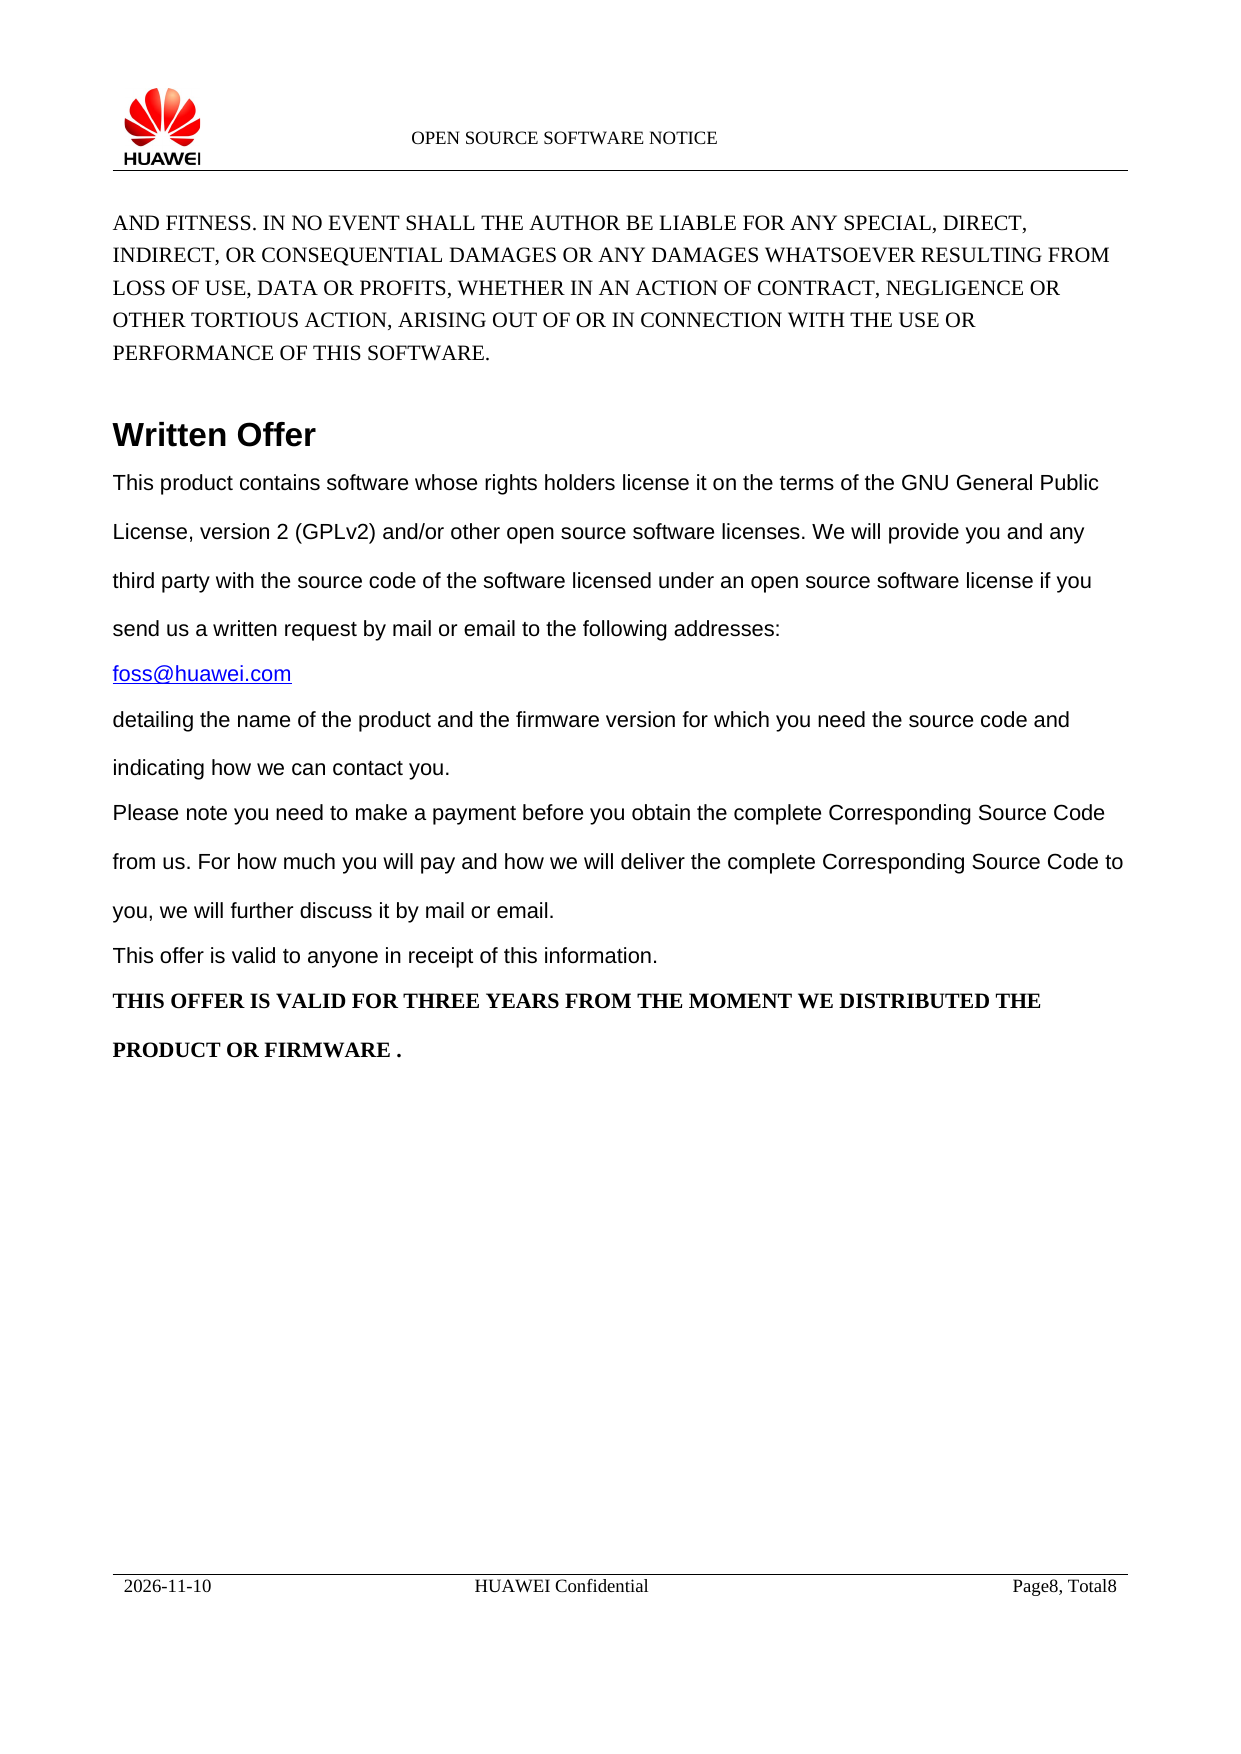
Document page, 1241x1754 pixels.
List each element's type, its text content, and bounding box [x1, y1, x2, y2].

text This product contains software whose rights holders license it on the terms of the GNU General Public License, version 2 (GPLv2) and/or other open source software licenses. We will provide you and any third party with the source code of the software licensed under an open source software license if you send us a written request by mail or email to the following addresses: [112, 466, 1128, 645]
text Written Offer [112, 401, 1128, 466]
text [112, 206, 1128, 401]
text This offer is valid for three years from the moment we distributed the product or firmware . [112, 984, 1128, 1066]
text This offer is valid to anyone in receipt of this information. [112, 939, 1128, 972]
text foss@huawei.com [112, 658, 1128, 690]
picture [124, 88, 201, 165]
text Please note you need to make a payment before you obtain the complete Corresponding Source Code from us. For how much you will pay and how we will deliver the complete Corresponding Source Code to you, we will further discuss it by mail or email. [112, 797, 1128, 927]
text detailing the name of the product and the firmware version for which you need the source code and indicating how we can contact you. [112, 703, 1128, 784]
